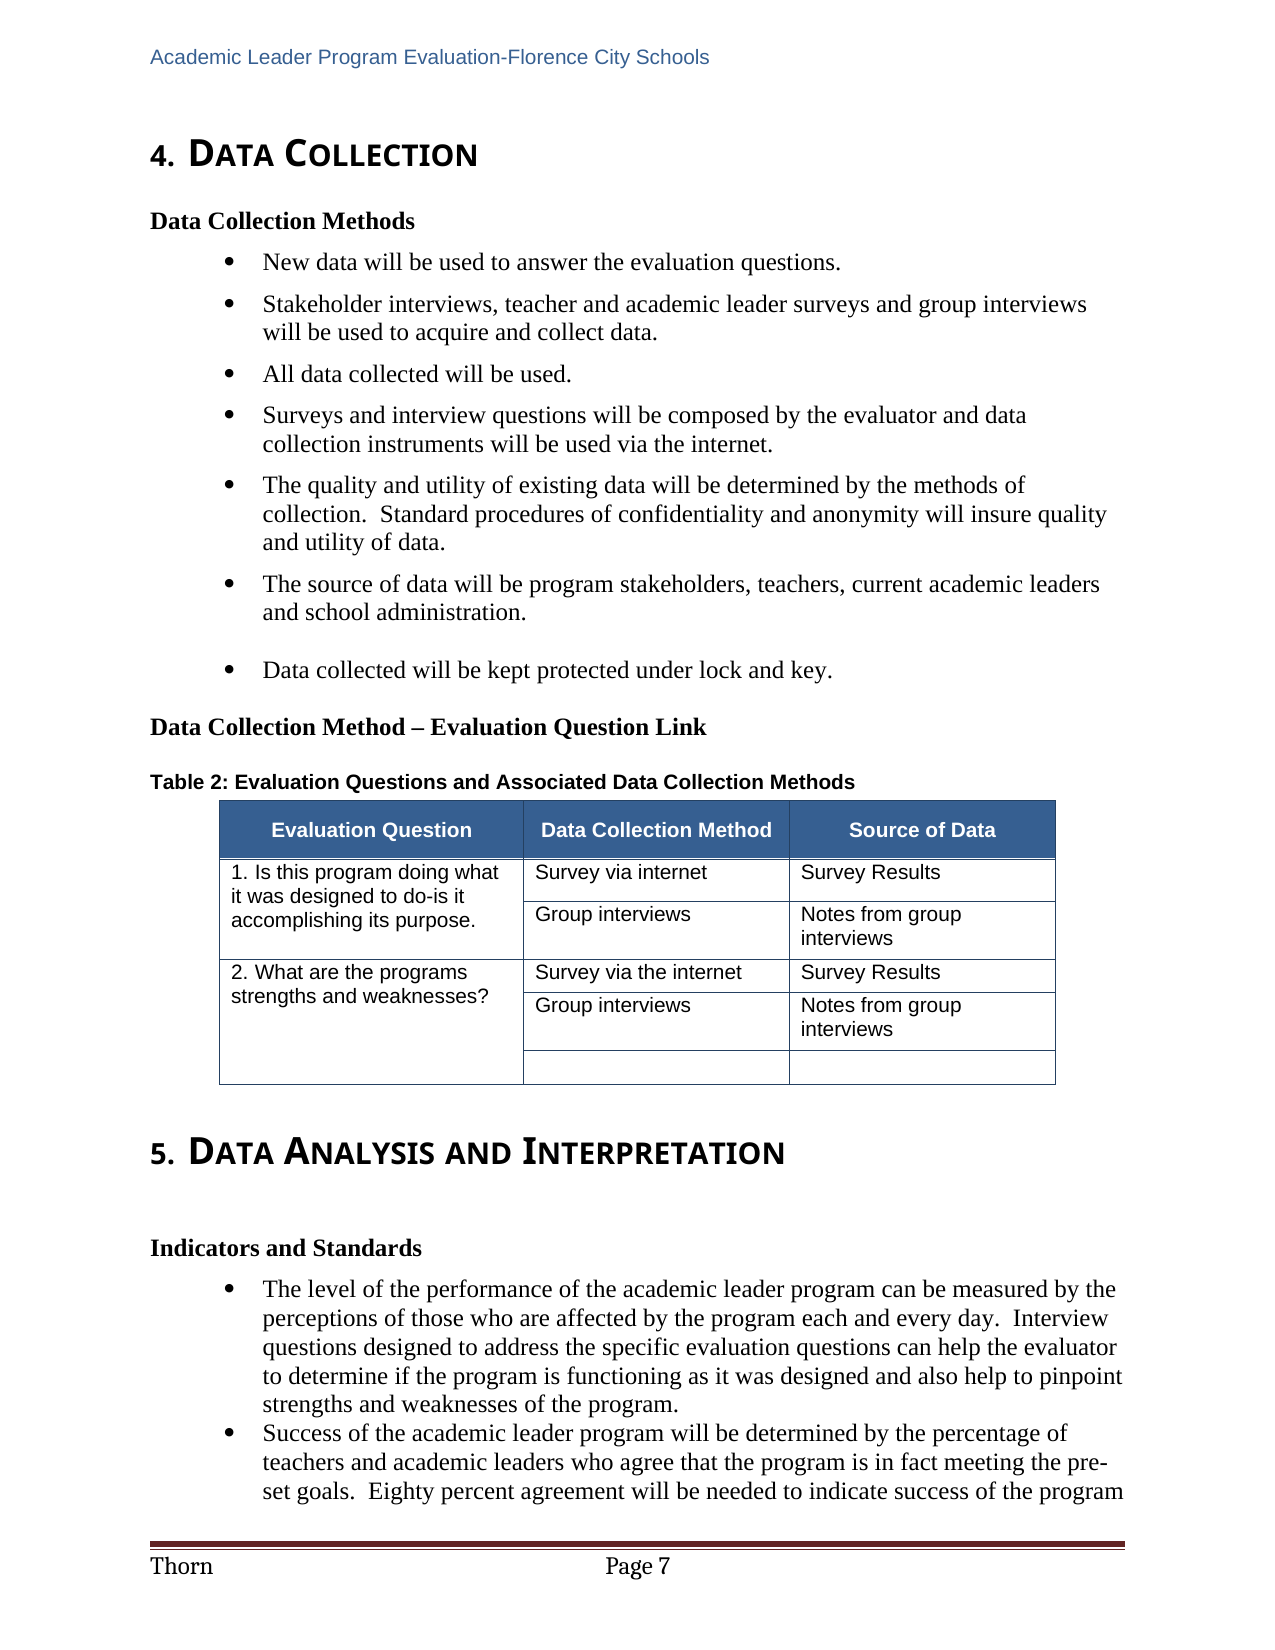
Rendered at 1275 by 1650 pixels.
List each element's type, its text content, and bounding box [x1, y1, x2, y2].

list New data will be used to answer the evaluation questions. [225, 247, 1125, 276]
text 5. Data Analysis and Interpretation [150, 1125, 1125, 1176]
list Stakeholder interviews, teacher and academic leader surveys and group interviews will be used to acquire and collect data. [225, 289, 1125, 346]
table_header Data Collection Method [524, 801, 789, 858]
table_header Source of Data [790, 801, 1055, 858]
table_cell [790, 1051, 1055, 1084]
table_cell Notes from group interviews [790, 902, 1055, 958]
text Data Collection Method – Evaluation Question Link [150, 712, 1125, 741]
list The quality and utility of existing data will be determined by the methods of collection. Standard procedures of confidentiality and anonymity will insure quality and utility of data. [225, 470, 1125, 556]
text Indicators and Standards [150, 1233, 1125, 1262]
table_cell Group interviews [524, 902, 789, 958]
list Surveys and interview questions will be composed by the evaluator and data collection instruments will be used via the internet. [225, 400, 1125, 457]
table_cell Survey Results [790, 860, 1055, 901]
table_cell 1. Is this program doing what it was designed to do-is it accomplishing its purpose. [220, 860, 523, 958]
list The level of the performance of the academic leader program can be measured by the perceptions of those who are affected by the program each and every day. Interview questions designed to address the specific evaluation questions can help the evaluator to determine if the program is functioning as it was designed and also help to pinpoint strengths and weaknesses of the program. [225, 1274, 1125, 1418]
table_cell 2. What are the programs strengths and weaknesses? [220, 960, 523, 1084]
text Data Collection Methods [150, 206, 1125, 235]
list Data collected will be kept protected under lock and key. [225, 655, 1125, 684]
text Table 2: Evaluation Questions and Associated Data Collection Methods [150, 770, 1125, 794]
list All data collected will be used. [225, 359, 1125, 387]
table_cell [524, 1051, 789, 1084]
table_cell Survey via the internet [524, 960, 789, 992]
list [225, 1418, 1125, 1504]
table_cell Group interviews [524, 993, 789, 1050]
table_cell Survey Results [790, 960, 1055, 992]
list The source of data will be program stakeholders, teachers, current academic leaders and school administration. [225, 569, 1125, 626]
text 4. Data Collection [150, 126, 1125, 177]
table_cell Survey via internet [524, 860, 789, 901]
table_header Evaluation Question [220, 801, 523, 858]
table_cell Notes from group interviews [790, 993, 1055, 1050]
